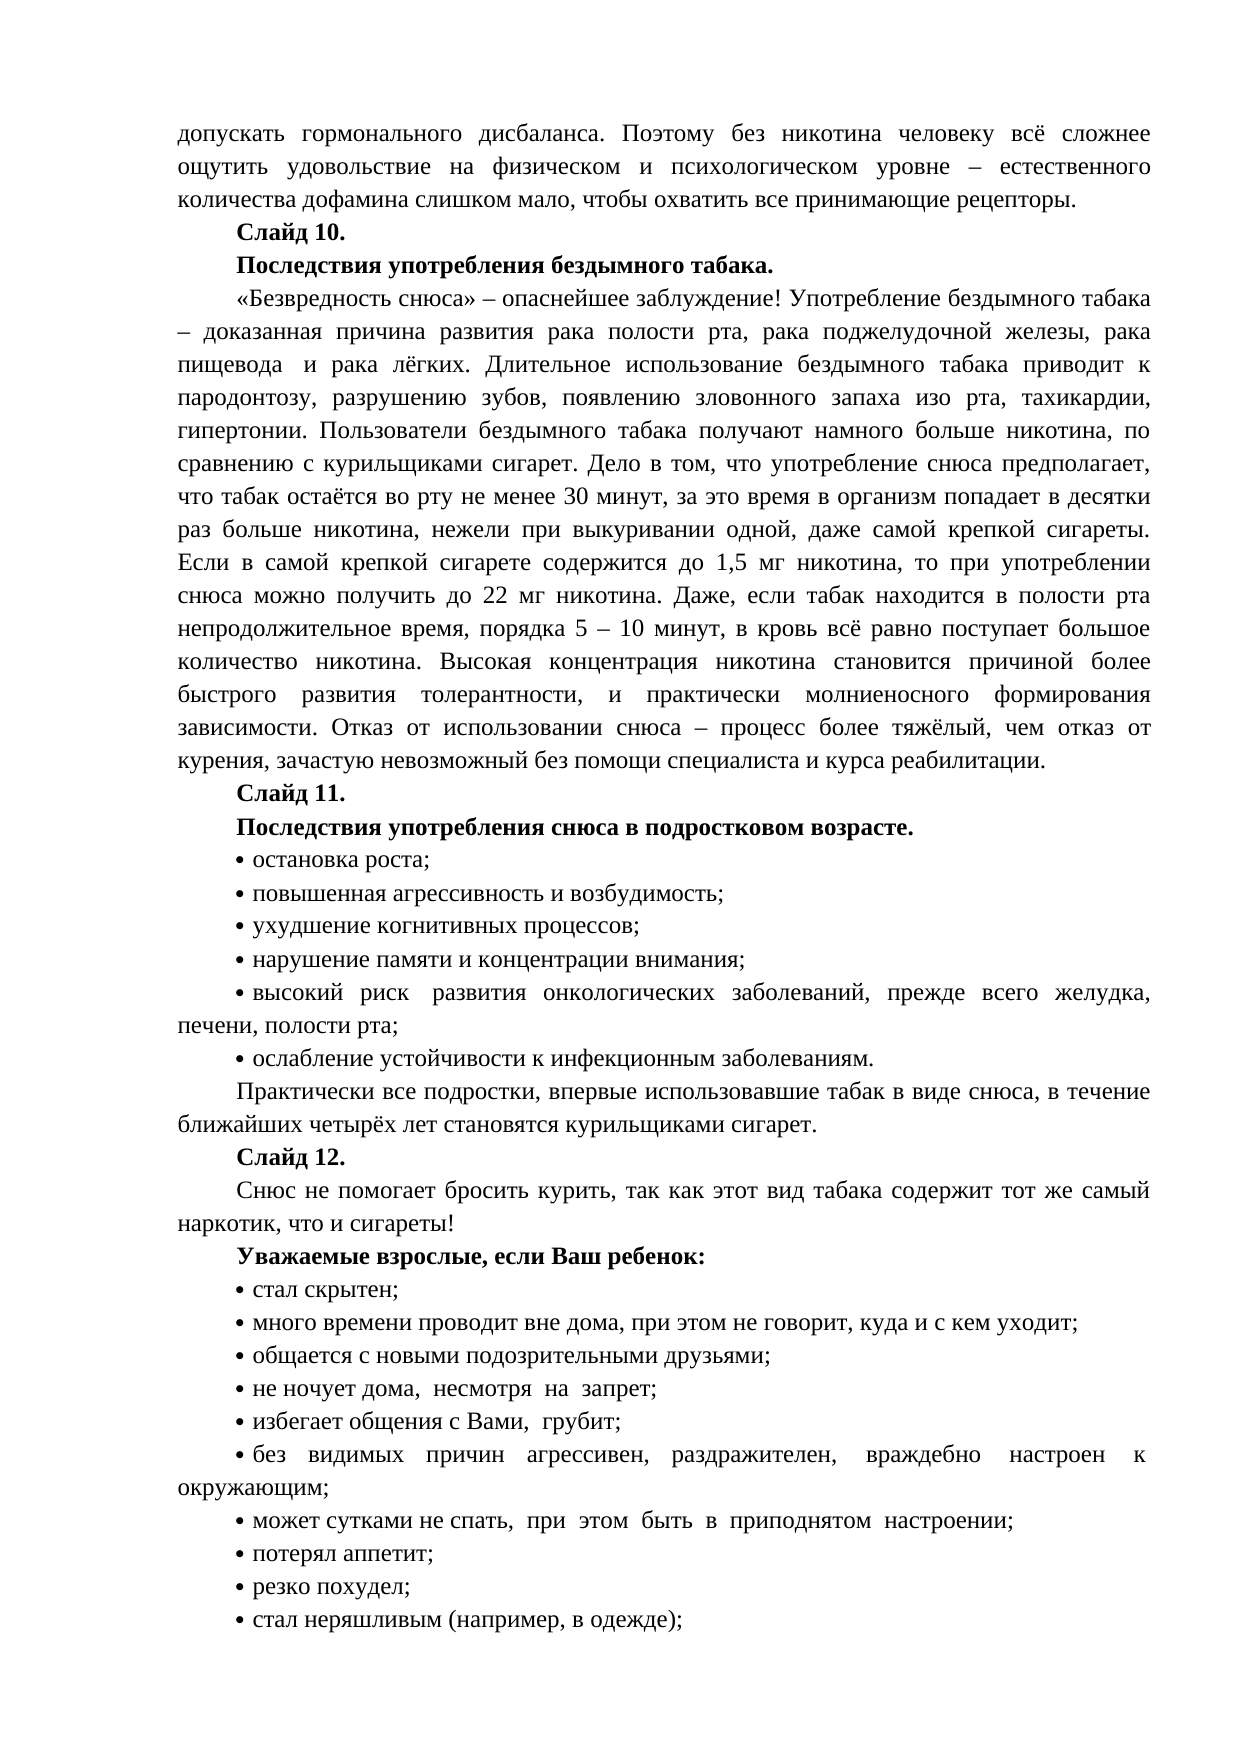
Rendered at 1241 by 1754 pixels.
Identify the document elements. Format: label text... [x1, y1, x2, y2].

list избегает общения с Вами, грубит; [177, 1406, 1152, 1435]
text Снюс не помогает бросить курить, так как этот вид табака содержит тот же самый наркотик, что и сигареты! [177, 1175, 1152, 1237]
text Уважаемые взрослые, если Ваш ребенок: [177, 1241, 1152, 1269]
list ослабление устойчивости к инфекционным заболеваниям. [177, 1043, 1152, 1071]
list ухудшение когнитивных процессов; [177, 911, 1152, 939]
list много времени проводит вне дома, при этом не говорит, куда и с кем уходит; [177, 1307, 1152, 1336]
text Слайд 12. [177, 1142, 1152, 1171]
list общается с новыми подозрительными друзьями; [177, 1340, 1152, 1369]
list высокий риск развития онкологических заболеваний, прежде всего желудка, печени, полости рта; [177, 977, 1152, 1038]
list нарушение памяти и концентрации внимания; [177, 944, 1152, 972]
list не ночует дома, несмотря на запрет; [177, 1373, 1152, 1402]
list остановка роста; [177, 844, 1152, 873]
text Последствия употребления бездымного табака. [177, 250, 1152, 279]
list потерял аппетит; [177, 1538, 1152, 1567]
list без видимых причин агрессивен, раздражителен, враждебно настроен к окружающим; [177, 1439, 1152, 1501]
text Последствия употребления снюса в подростковом возрасте. [177, 812, 1152, 840]
text Практически все подростки, впервые использовавшие табак в виде снюса, в течение ближайших четырёх лет становятся курильщиками сигарет. [177, 1076, 1152, 1137]
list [177, 118, 1152, 213]
list повышенная агрессивность и возбудимость; [177, 878, 1152, 906]
list может сутками не спать, при этом быть в приподнятом настроении; [177, 1505, 1152, 1534]
text Слайд 11. [177, 778, 1152, 807]
text Слайд 10. [177, 217, 1152, 246]
list стал неряшливым (например, в одежде); [177, 1604, 1152, 1633]
list стал скрытен; [177, 1274, 1152, 1303]
list резко похудел; [177, 1571, 1152, 1600]
text «Безвредность снюса» – опаснейшее заблуждение! Употребление бездымного табака – доказанная причина развития рака полости рта, рака поджелудочной железы, рака пищевода и рака лёгких. Длительное использование бездымного табака приводит к пародонтозу, разрушению зубов, появлению зловонного запаха изо рта, тахикардии, гипертонии. Пользователи бездымного табака получают намного больше никотина, по сравнению с курильщиками сигарет. Дело в том, что употребление снюса предполагает, что табак остаётся во рту не менее 30 минут, за это время в организм попадает в десятки раз больше никотина, нежели при выкуривании одной, даже самой крепкой сигареты. Если в самой крепкой сигарете содержится до 1,5 мг никотина, то при употреблении снюса можно получить до 22 мг никотина. Даже, если табак находится в полости рта непродолжительное время, порядка 5 – 10 минут, в кровь всё равно поступает большое количество никотина. Высокая концентрация никотина становится причиной более быстрого развития толерантности, и практически молниеносного формирования зависимости. Отказ от использовании снюса – процесс более тяжёлый, чем отказ от курения, зачастую невозможный без помощи специалиста и курса реабилитации. [177, 283, 1152, 774]
